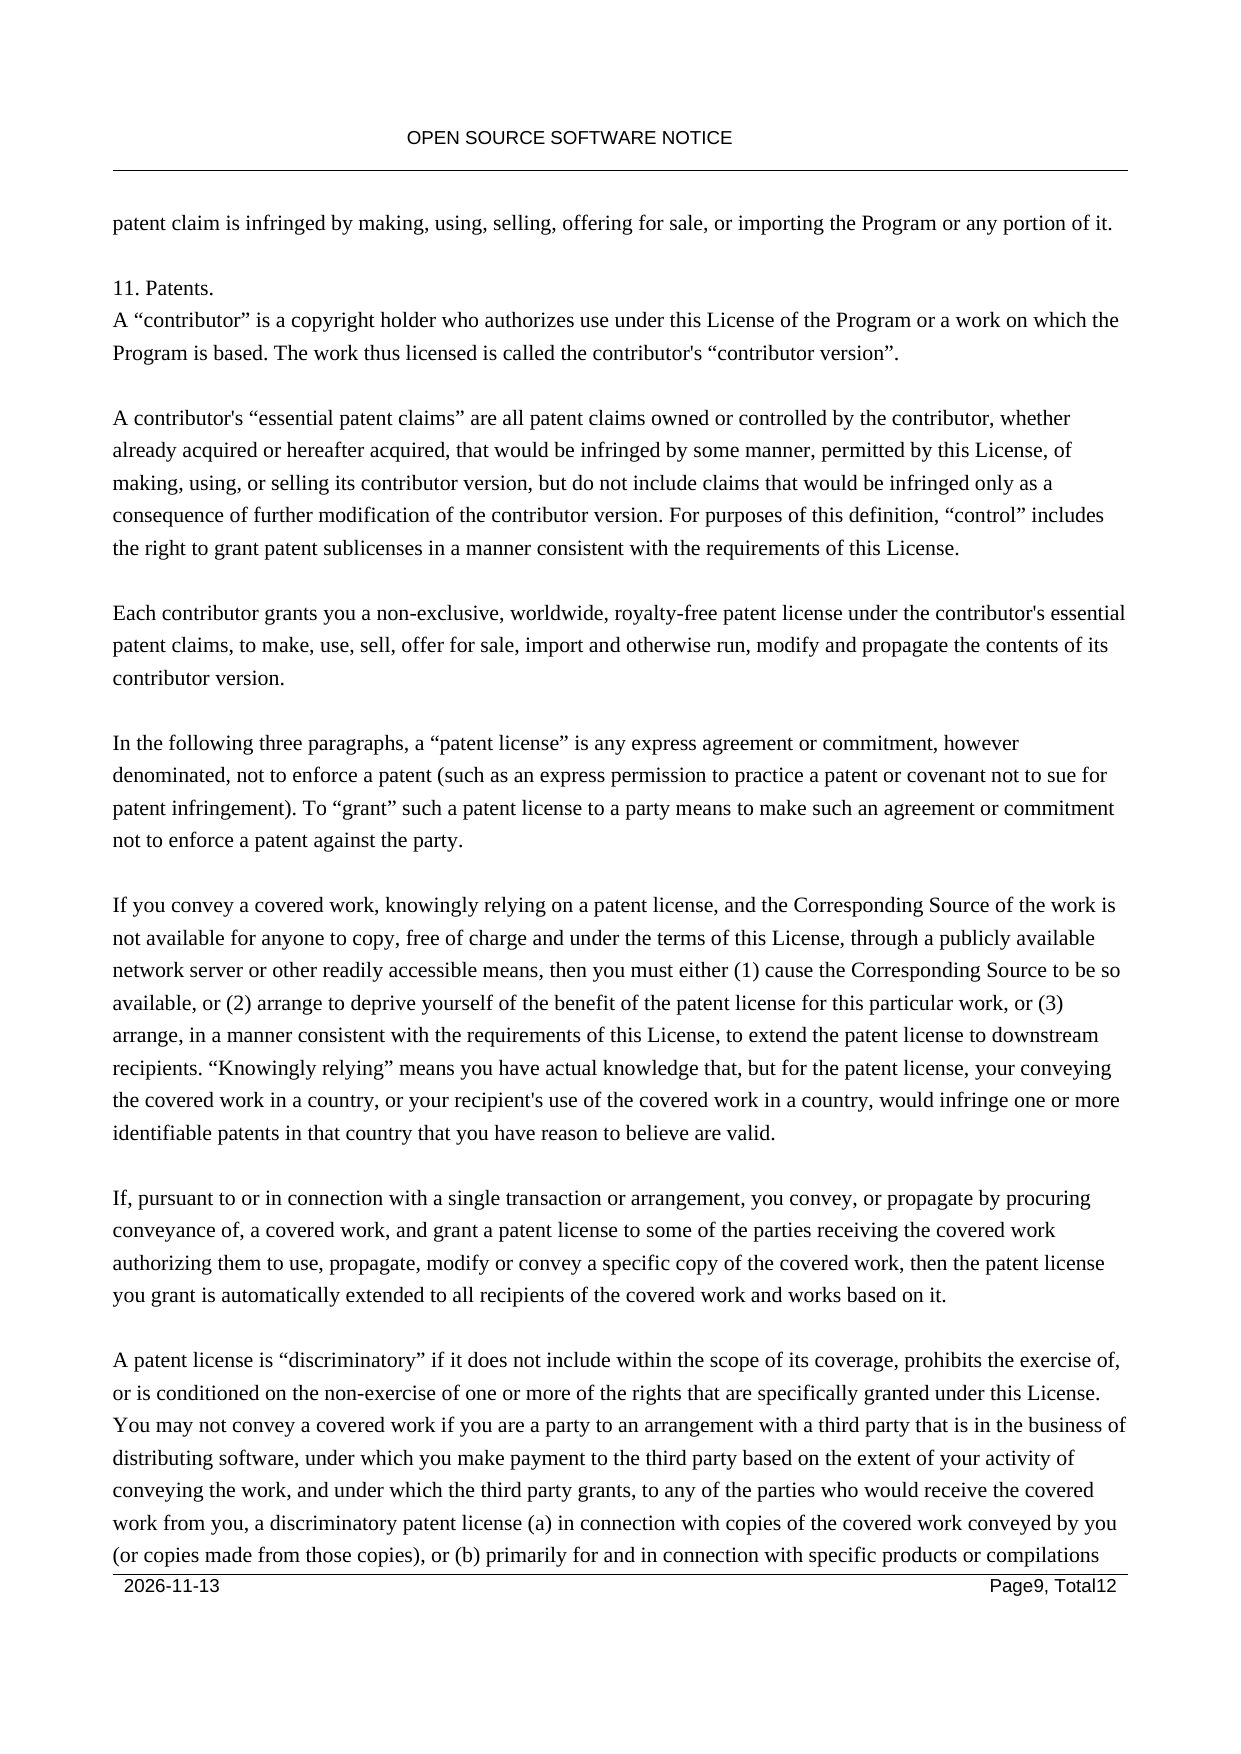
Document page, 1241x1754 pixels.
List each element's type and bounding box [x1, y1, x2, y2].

text [112, 206, 1128, 1571]
